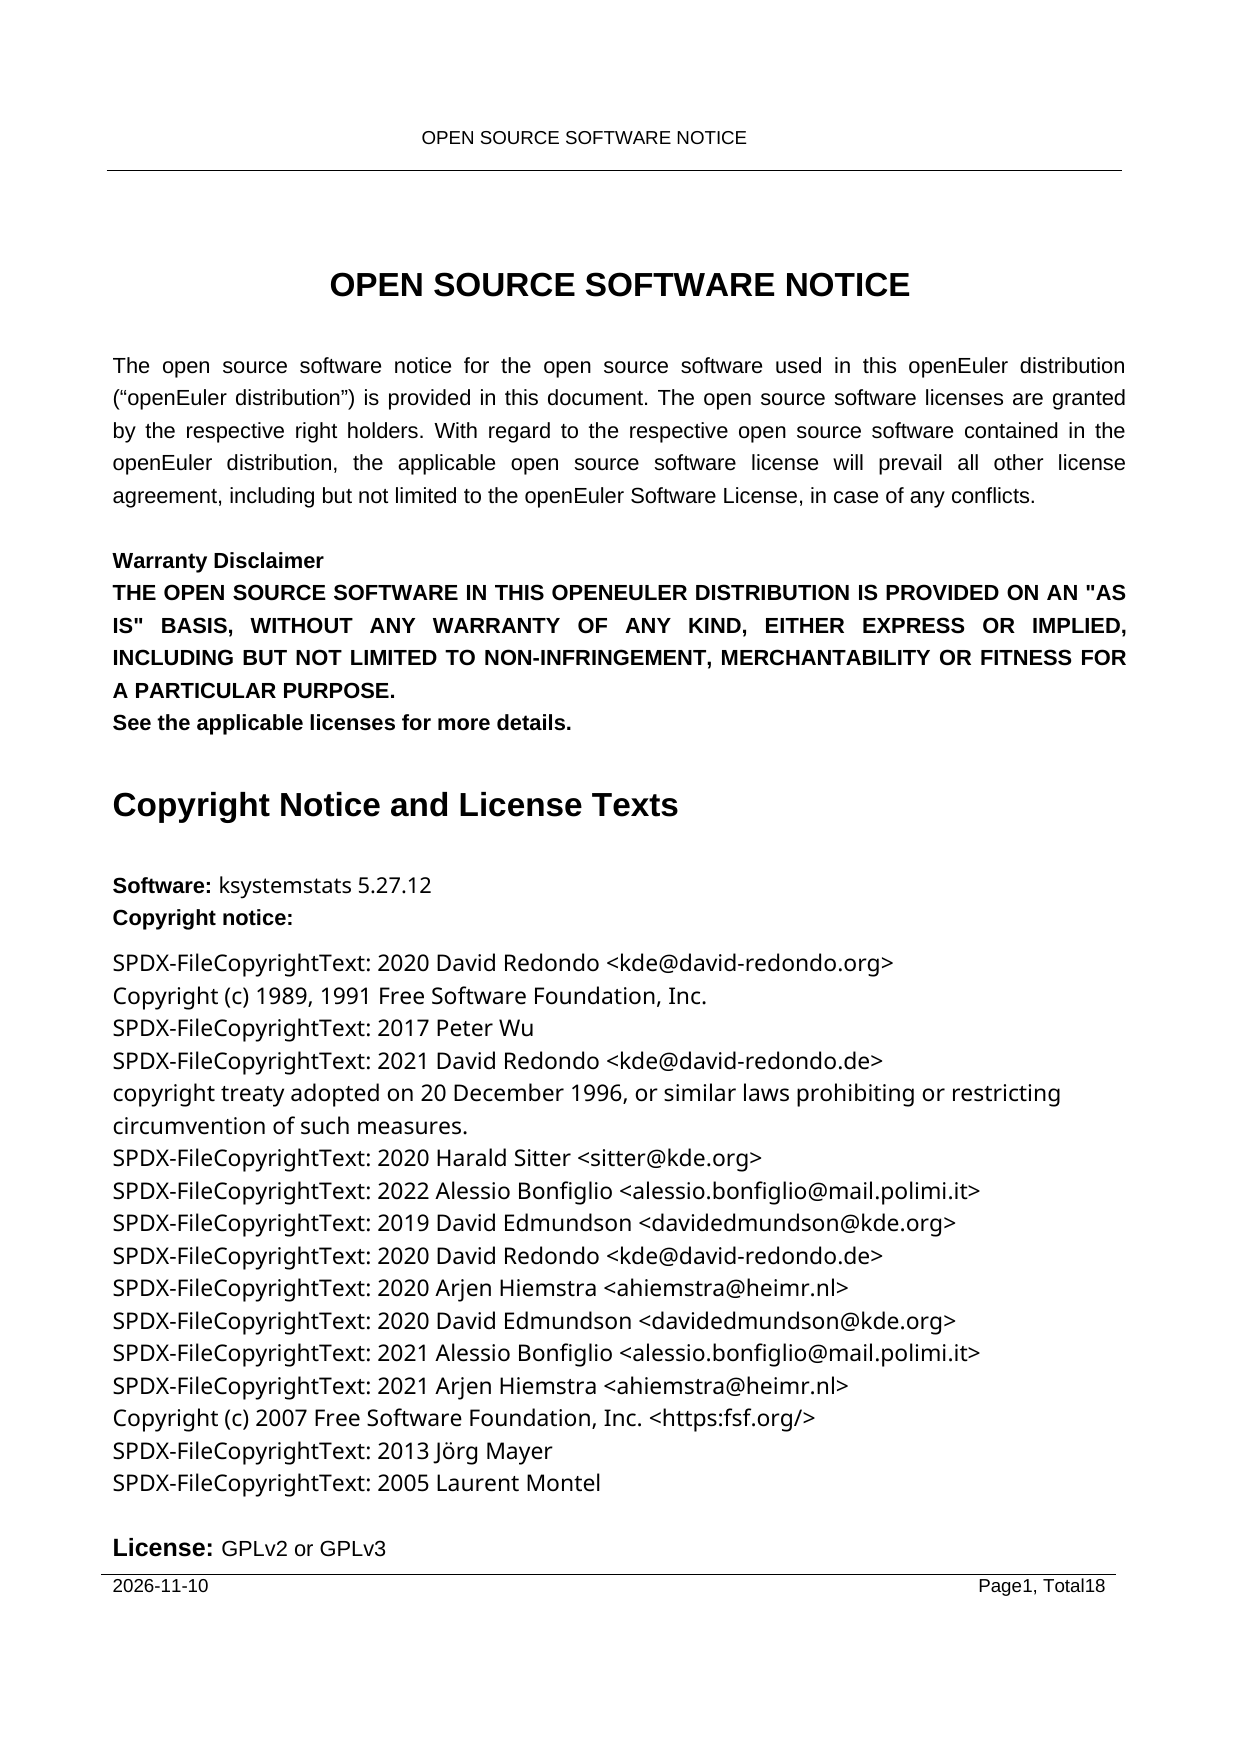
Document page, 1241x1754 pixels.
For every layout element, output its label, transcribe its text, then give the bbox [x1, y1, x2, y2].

text Copyright Notice and License Texts [112, 771, 1128, 836]
text THE OPEN SOURCE SOFTWARE IN THIS OPENEULER DISTRIBUTION IS PROVIDED ON AN "AS IS" BASIS, WITHOUT ANY WARRANTY OF ANY KIND, EITHER EXPRESS OR IMPLIED, INCLUDING BUT NOT LIMITED TO NON-INFRINGEMENT, MERCHANTABILITY OR FITNESS FOR A PARTICULAR PURPOSE. See the applicable licenses for more details. [112, 576, 1128, 739]
text SPDX-FileCopyrightText: 2020 David Redondo <kde@david-redondo.org> Copyright (c) 1989, 1991 Free Software Foundation, Inc. SPDX-FileCopyrightText: 2017 Peter Wu SPDX-FileCopyrightText: 2021 David Redondo <kde@david-redondo.de> copyright treaty adopted on 20 December 1996, or similar laws prohibiting or restricting circumvention of such measures. SPDX-FileCopyrightText: 2020 Harald Sitter <sitter@kde.org> SPDX-FileCopyrightText: 2022 Alessio Bonfiglio <alessio.bonfiglio@mail.polimi.it> SPDX-FileCopyrightText: 2019 David Edmundson <davidedmundson@kde.org> SPDX-FileCopyrightText: 2020 David Redondo <kde@david-redondo.de> SPDX-FileCopyrightText: 2020 Arjen Hiemstra <ahiemstra@heimr.nl> SPDX-FileCopyrightText: 2020 David Edmundson <davidedmundson@kde.org> SPDX-FileCopyrightText: 2021 Alessio Bonfiglio <alessio.bonfiglio@mail.polimi.it> SPDX-FileCopyrightText: 2021 Arjen Hiemstra <ahiemstra@heimr.nl> Copyright (c) 2007 Free Software Foundation, Inc. <https:fsf.org/> SPDX-FileCopyrightText: 2013 Jörg Mayer SPDX-FileCopyrightText: 2005 Laurent Montel [112, 947, 1128, 1532]
text OPEN SOURCE SOFTWARE NOTICE [112, 251, 1128, 316]
text Warranty Disclaimer [112, 544, 1128, 576]
text Copyright notice: [112, 901, 1128, 934]
text License: GPLv2 or GPLv3 [112, 1532, 1128, 1564]
title Software: ksystemstats 5.27.12 [112, 869, 1128, 901]
text The open source software notice for the open source software used in this openEuler distribution (“openEuler distribution”) is provided in this document. The open source software licenses are granted by the respective right holders. With regard to the respective open source software contained in the openEuler distribution, the applicable open source software license will prevail all other license agreement, including but not limited to the openEuler Software License, in case of any conflicts. [112, 349, 1128, 511]
